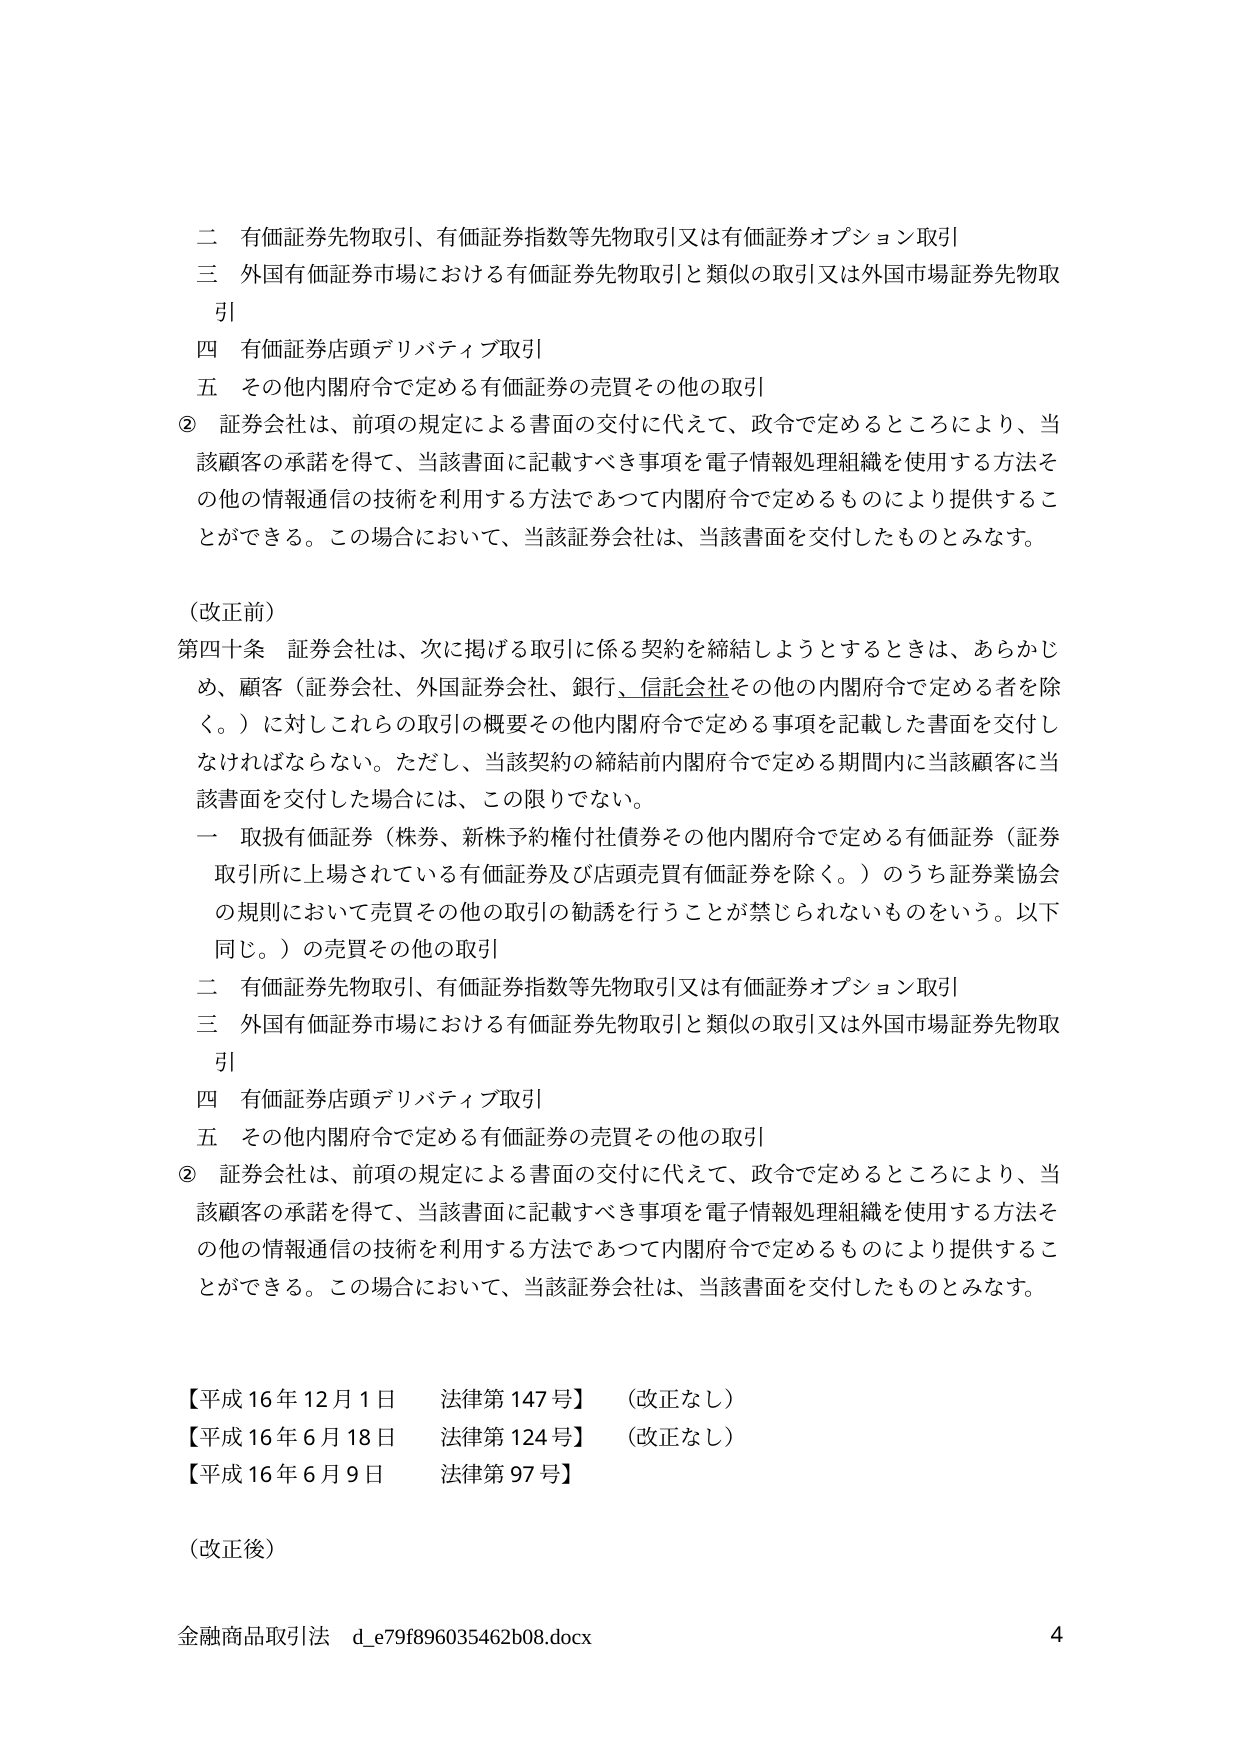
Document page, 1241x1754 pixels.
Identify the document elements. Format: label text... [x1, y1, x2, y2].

text 五 その他内閣府令で定める有価証券の売買その他の取引 [196, 367, 1063, 404]
text 二 有価証券先物取引、有価証券指数等先物取引又は有価証券オプション取引 [196, 967, 1063, 1004]
text 四 有価証券店頭デリバティブ取引 [196, 329, 1063, 367]
text 二 有価証券先物取引、有価証券指数等先物取引又は有価証券オプション取引 [196, 217, 1063, 254]
text 三 外国有価証券市場における有価証券先物取引と類似の取引又は外国市場証券先物取引 [196, 254, 1063, 329]
text ② 証券会社は、前項の規定による書面の交付に代えて、政令で定めるところにより、当該顧客の承諾を得て、当該書面に記載すべき事項を電子情報処理組織を使用する方法その他の情報通信の技術を利用する方法であつて内閣府令で定めるものにより提供することができる。この場合において、当該証券会社は、当該書面を交付したものとみなす。 [177, 404, 1063, 554]
text 【平成16年6月18日 法律第124号】 （改正なし） [177, 1417, 1063, 1454]
text 五 その他内閣府令で定める有価証券の売買その他の取引 [196, 1117, 1063, 1154]
text （改正後） [177, 1529, 1063, 1567]
text ② 証券会社は、前項の規定による書面の交付に代えて、政令で定めるところにより、当該顧客の承諾を得て、当該書面に記載すべき事項を電子情報処理組織を使用する方法その他の情報通信の技術を利用する方法であつて内閣府令で定めるものにより提供することができる。この場合において、当該証券会社は、当該書面を交付したものとみなす。 [177, 1154, 1063, 1304]
text 【平成16年6月9日 法律第97号】 [177, 1454, 1063, 1492]
text （改正前） [177, 592, 1063, 629]
text 一 取扱有価証券（株券、新株予約権付社債券その他内閣府令で定める有価証券（証券取引所に上場されている有価証券及び店頭売買有価証券を除く。）のうち証券業協会の規則において売買その他の取引の勧誘を行うことが禁じられないものをいう。以下同じ。）の売買その他の取引 [196, 817, 1063, 967]
text 第四十条 証券会社は、次に掲げる取引に係る契約を締結しようとするときは、あらかじめ、顧客（証券会社、外国証券会社、銀行、信託会社その他の内閣府令で定める者を除く。）に対しこれらの取引の概要その他内閣府令で定める事項を記載した書面を交付しなければならない。ただし、当該契約の締結前内閣府令で定める期間内に当該顧客に当該書面を交付した場合には、この限りでない。 [177, 629, 1063, 817]
text 四 有価証券店頭デリバティブ取引 [196, 1079, 1063, 1117]
text 三 外国有価証券市場における有価証券先物取引と類似の取引又は外国市場証券先物取引 [196, 1004, 1063, 1079]
text 【平成16年12月1日 法律第147号】 （改正なし） [177, 1379, 1063, 1417]
